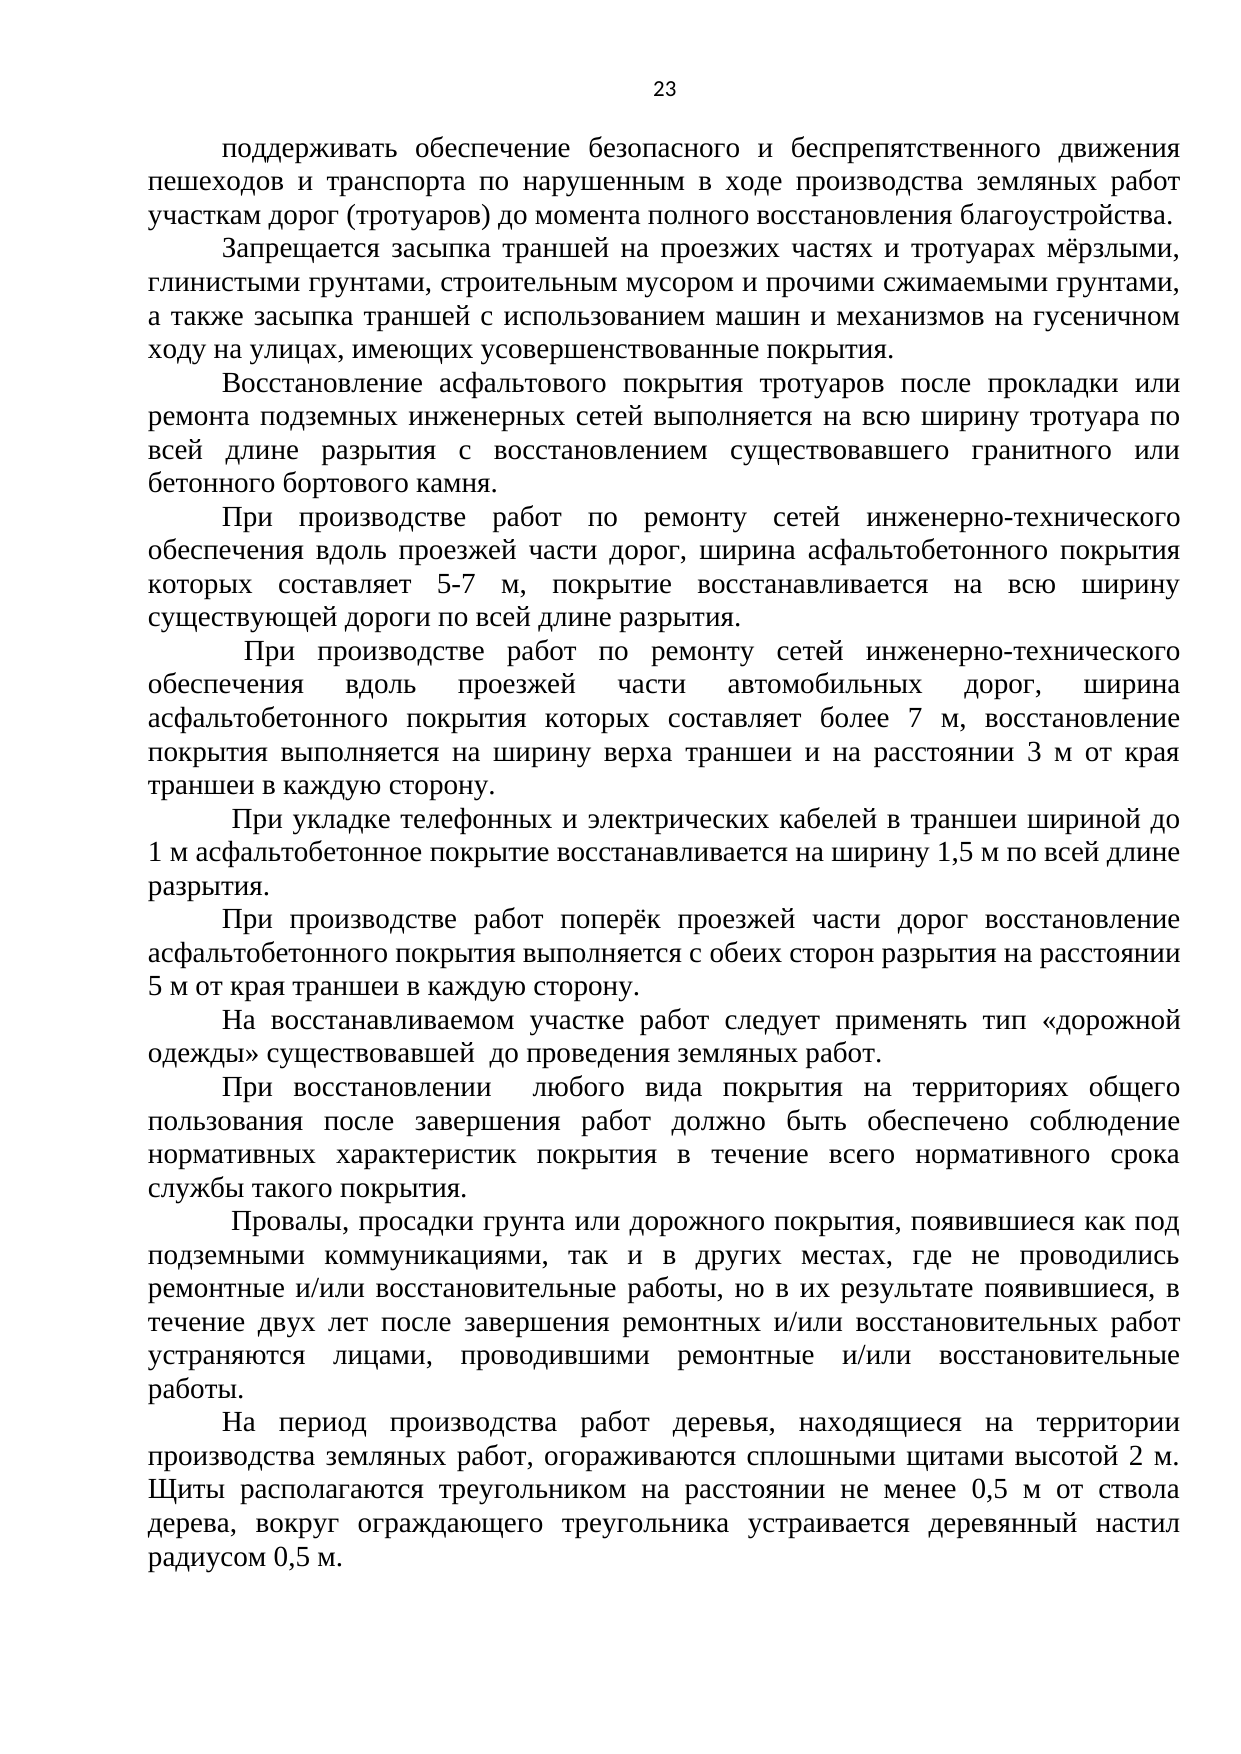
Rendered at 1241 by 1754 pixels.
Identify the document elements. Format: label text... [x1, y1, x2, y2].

text поддерживать обеспечение безопасного и беспрепятственного движения пешеходов и транспорта по нарушенным в ходе производства земляных работ участкам дорог (тротуаров) до момента полного восстановления благоустройства. [148, 130, 1181, 231]
text Провалы, просадки грунта или дорожного покрытия, появившиеся как под подземными коммуникациями, так и в других местах, где не проводились ремонтные и/или восстановительные работы, но в их результате появившиеся, в течение двух лет после завершения ремонтных и/или восстановительных работ устраняются лицами, проводившими ремонтные и/или восстановительные работы. [148, 1203, 1181, 1404]
text На восстанавливаемом участке работ следует применять тип «дорожной одежды» существовавшей до проведения земляных работ. [148, 1002, 1181, 1069]
text Восстановление асфальтового покрытия тротуаров после прокладки или ремонта подземных инженерных сетей выполняется на всю ширину тротуара по всей длине разрытия с восстановлением существовавшего гранитного или бетонного бортового камня. [148, 365, 1181, 499]
text При производстве работ по ремонту сетей инженерно-технического обеспечения вдоль проезжей части дорог, ширина асфальтобетонного покрытия которых составляет 5-7 м, покрытие восстанавливается на всю ширину существующей дороги по всей длине разрытия. [148, 499, 1181, 633]
text При восстановлении любого вида покрытия на территориях общего пользования после завершения работ должно быть обеспечено соблюдение нормативных характеристик покрытия в течение всего нормативного срока службы такого покрытия. [148, 1069, 1181, 1203]
text Запрещается засыпка траншей на проезжих частях и тротуарах мёрзлыми, глинистыми грунтами, строительным мусором и прочими сжимаемыми грунтами, а также засыпка траншей с использованием машин и механизмов на гусеничном ходу на улицах, имеющих усовершенствованные покрытия. [148, 231, 1181, 365]
text На период производства работ деревья, находящиеся на территории производства земляных работ, огораживаются сплошными щитами высотой 2 м. Щиты располагаются треугольником на расстоянии не менее 0,5 м от ствола дерева, вокруг ограждающего треугольника устраивается деревянный настил радиусом 0,5 м. [148, 1404, 1181, 1572]
text При укладке телефонных и электрических кабелей в траншеи шириной до 1 м асфальтобетонное покрытие восстанавливается на ширину 1,5 м по всей длине разрытия. [148, 801, 1181, 901]
text При производстве работ поперёк проезжей части дорог восстановление асфальтобетонного покрытия выполняется с обеих сторон разрытия на расстоянии 5 м от края траншеи в каждую сторону. [148, 901, 1181, 1002]
text При производстве работ по ремонту сетей инженерно-технического обеспечения вдоль проезжей части автомобильных дорог, ширина асфальтобетонного покрытия которых составляет более 7 м, восстановление покрытия выполняется на ширину верха траншеи и на расстоянии 3 м от края траншеи в каждую сторону. [148, 633, 1181, 801]
